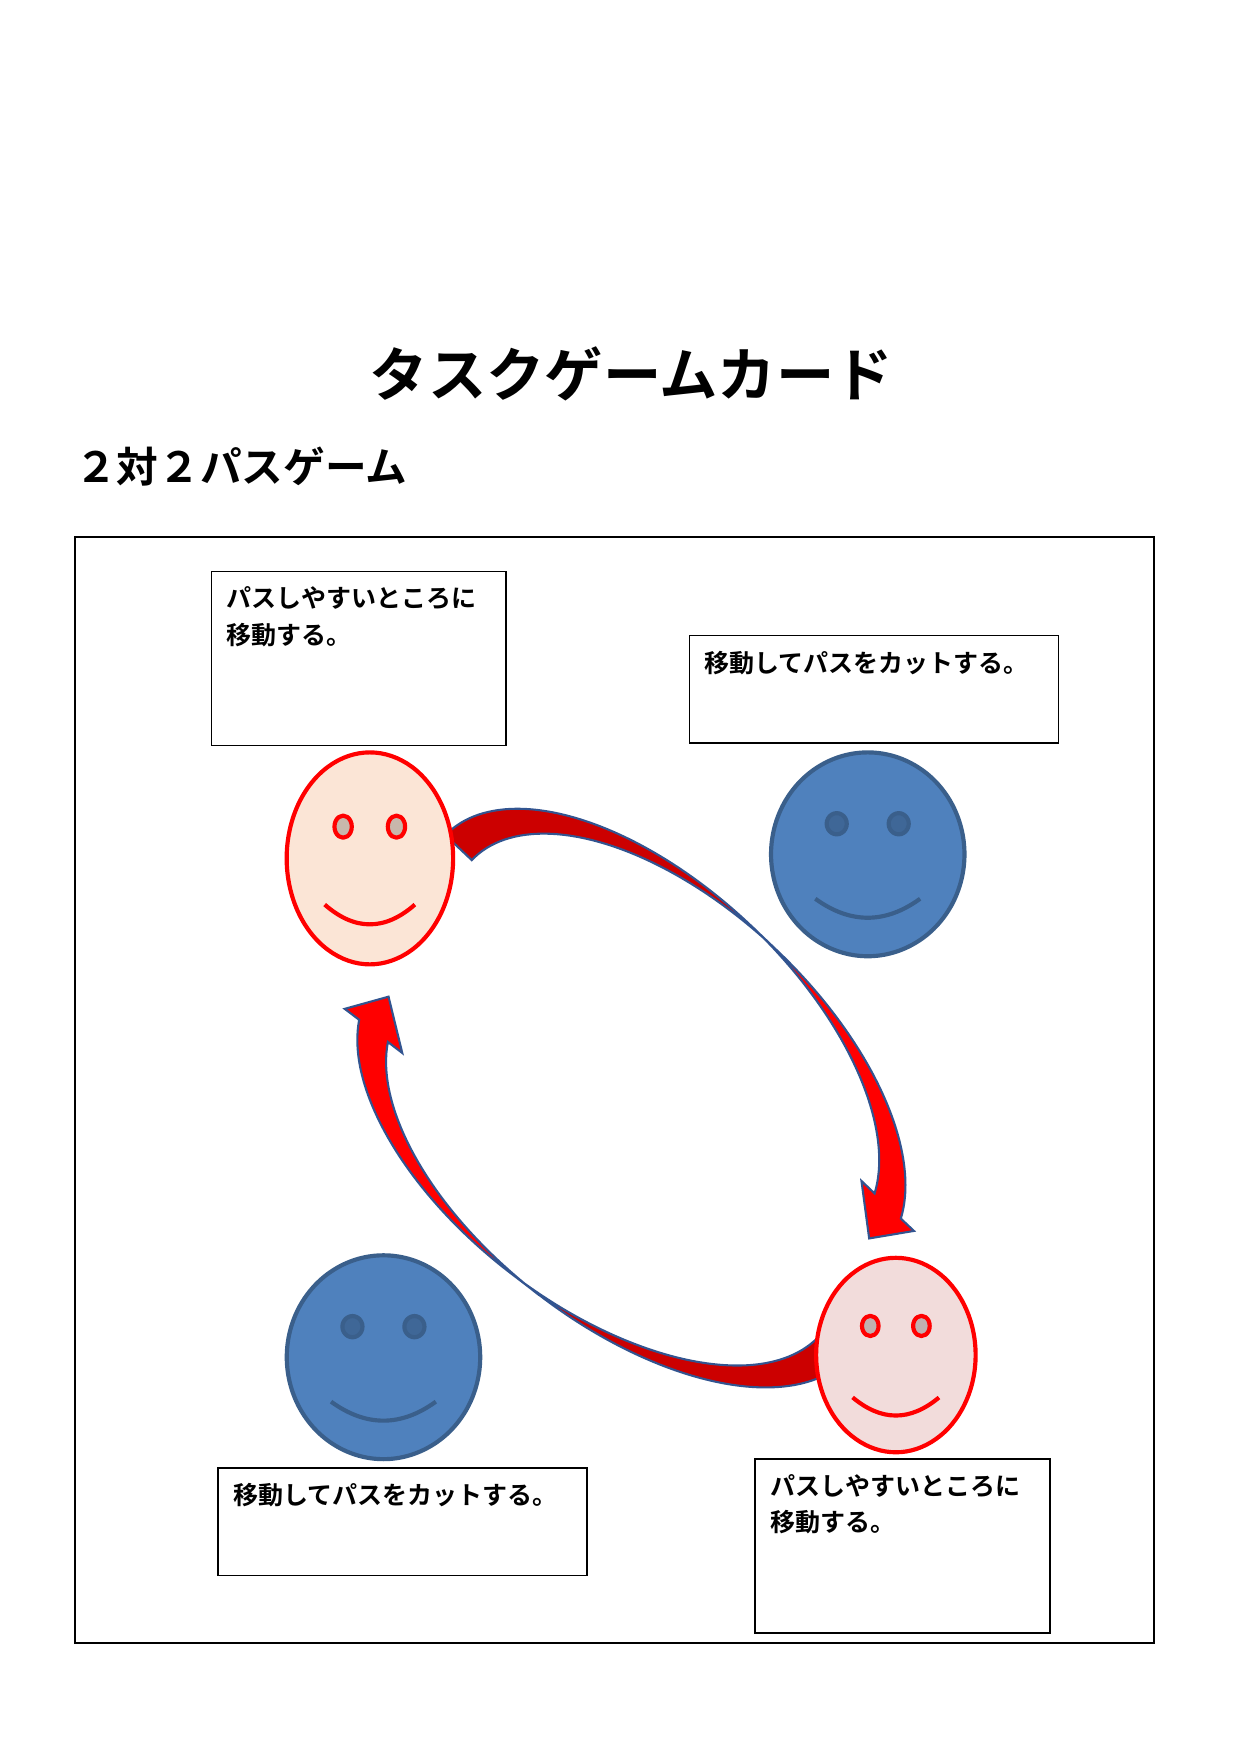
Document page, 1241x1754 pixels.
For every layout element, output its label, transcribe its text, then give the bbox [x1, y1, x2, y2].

text ２対２パスゲーム [75, 427, 1165, 502]
text タスクゲームカード [97, 314, 1165, 427]
